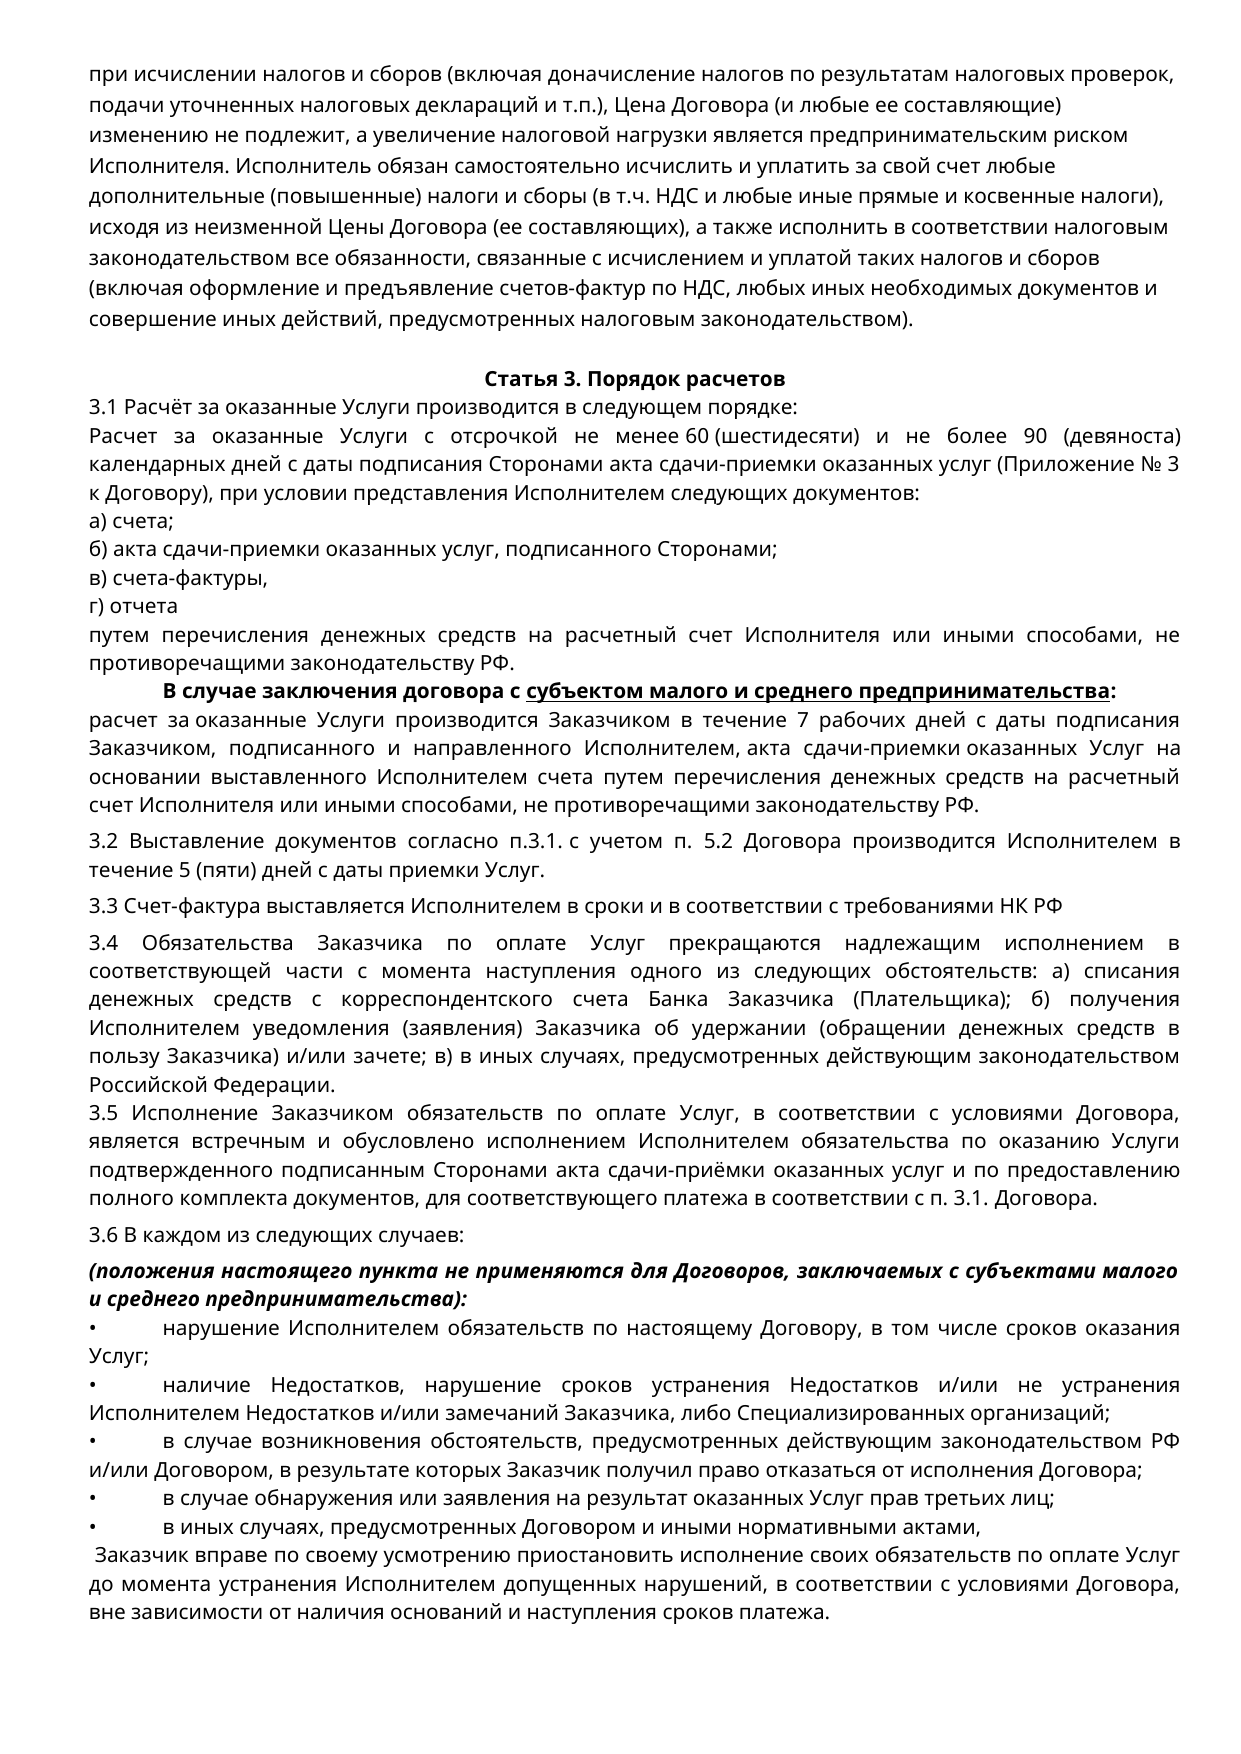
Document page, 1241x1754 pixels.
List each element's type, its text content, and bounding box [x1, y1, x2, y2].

text Расчет за оказанные Услуги с отсрочкой не менее 60 (шестидесяти) и не более 90 (девяноста) календарных дней с даты подписания Сторонами акта сдачи-приемки оказанных услуг (Приложение № 3 к Договору), при условии представления Исполнителем следующих документов: [89, 421, 1181, 506]
text путем перечисления денежных средств на расчетный счет Исполнителя или иными способами, не противоречащими законодательству РФ. [89, 620, 1181, 677]
text расчет за оказанные Услуги производится Заказчиком в течение 7 рабочих дней с даты подписания Заказчиком, подписанного и направленного Исполнителем, акта сдачи-приемки оказанных Услуг на основании выставленного Исполнителем счета путем перечисления денежных средств на расчетный счет Исполнителя или иными способами, не противоречащими законодательству РФ. [89, 705, 1181, 819]
text а) счета; [89, 506, 1181, 534]
text (положения настоящего пункта не применяются для Договоров, заключаемых с субъектами малого и среднего предпринимательства): [89, 1256, 1181, 1313]
text • наличие Недостатков, нарушение сроков устранения Недостатков и/или не устранения Исполнителем Недостатков и/или замечаний Заказчика, либо Специализированных организаций; [89, 1370, 1181, 1427]
text 3.2 Выставление документов согласно п.3.1. с учетом п. 5.2 Договора производится Исполнителем в течение 5 (пяти) дней с даты приемки Услуг. [89, 827, 1181, 883]
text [89, 59, 1181, 332]
text в) счета-фактуры, [89, 563, 1181, 591]
text г) отчета [89, 591, 1181, 620]
text б) акта сдачи-приемки оказанных услуг, подписанного Сторонами; [89, 534, 1181, 563]
text 3.5 Исполнение Заказчиком обязательств по оплате Услуг, в соответствии с условиями Договора, является встречным и обусловлено исполнением Исполнителем обязательства по оказанию Услуги подтвержденного подписанным Сторонами акта сдачи-приёмки оказанных услуг и по предоставлению полного комплекта документов, для соответствующего платежа в соответствии с п. 3.1. Договора. [89, 1098, 1181, 1212]
text 3.3 Счет-фактура выставляется Исполнителем в сроки и в соответствии с требованиями НК РФ [89, 891, 1181, 920]
text • в иных случаях, предусмотренных Договором и иными нормативными актами, [89, 1512, 1181, 1540]
text 3.4 Обязательства Заказчика по оплате Услуг прекращаются надлежащим исполнением в соответствующей части с момента наступления одного из следующих обстоятельств: а) списания денежных средств с корреспондентского счета Банка Заказчика (Плательщика); б) получения Исполнителем уведомления (заявления) Заказчика об удержании (обращении денежных средств в пользу Заказчика) и/или зачете; в) в иных случаях, предусмотренных действующим законодательством Российской Федерации. [89, 928, 1181, 1098]
list Расчёт за оказанные Услуги производится в следующем порядке: [89, 392, 1181, 421]
list Порядок расчетов [89, 364, 1181, 392]
text Заказчик вправе по своему усмотрению приостановить исполнение своих обязательств по оплате Услуг до момента устранения Исполнителем допущенных нарушений, в соответствии с условиями Договора, вне зависимости от наличия оснований и наступления сроков платежа. [89, 1540, 1181, 1626]
text 3.6 В каждом из следующих случаев: [89, 1220, 1181, 1248]
text • нарушение Исполнителем обязательств по настоящему Договору, в том числе сроков оказания Услуг; [89, 1313, 1181, 1370]
text В случае заключения договора с субъектом малого и среднего предпринимательства: [89, 677, 1181, 705]
text • в случае возникновения обстоятельств, предусмотренных действующим законодательством РФ и/или Договором, в результате которых Заказчик получил право отказаться от исполнения Договора; [89, 1427, 1181, 1483]
text • в случае обнаружения или заявления на результат оказанных Услуг прав третьих лиц; [89, 1483, 1181, 1512]
